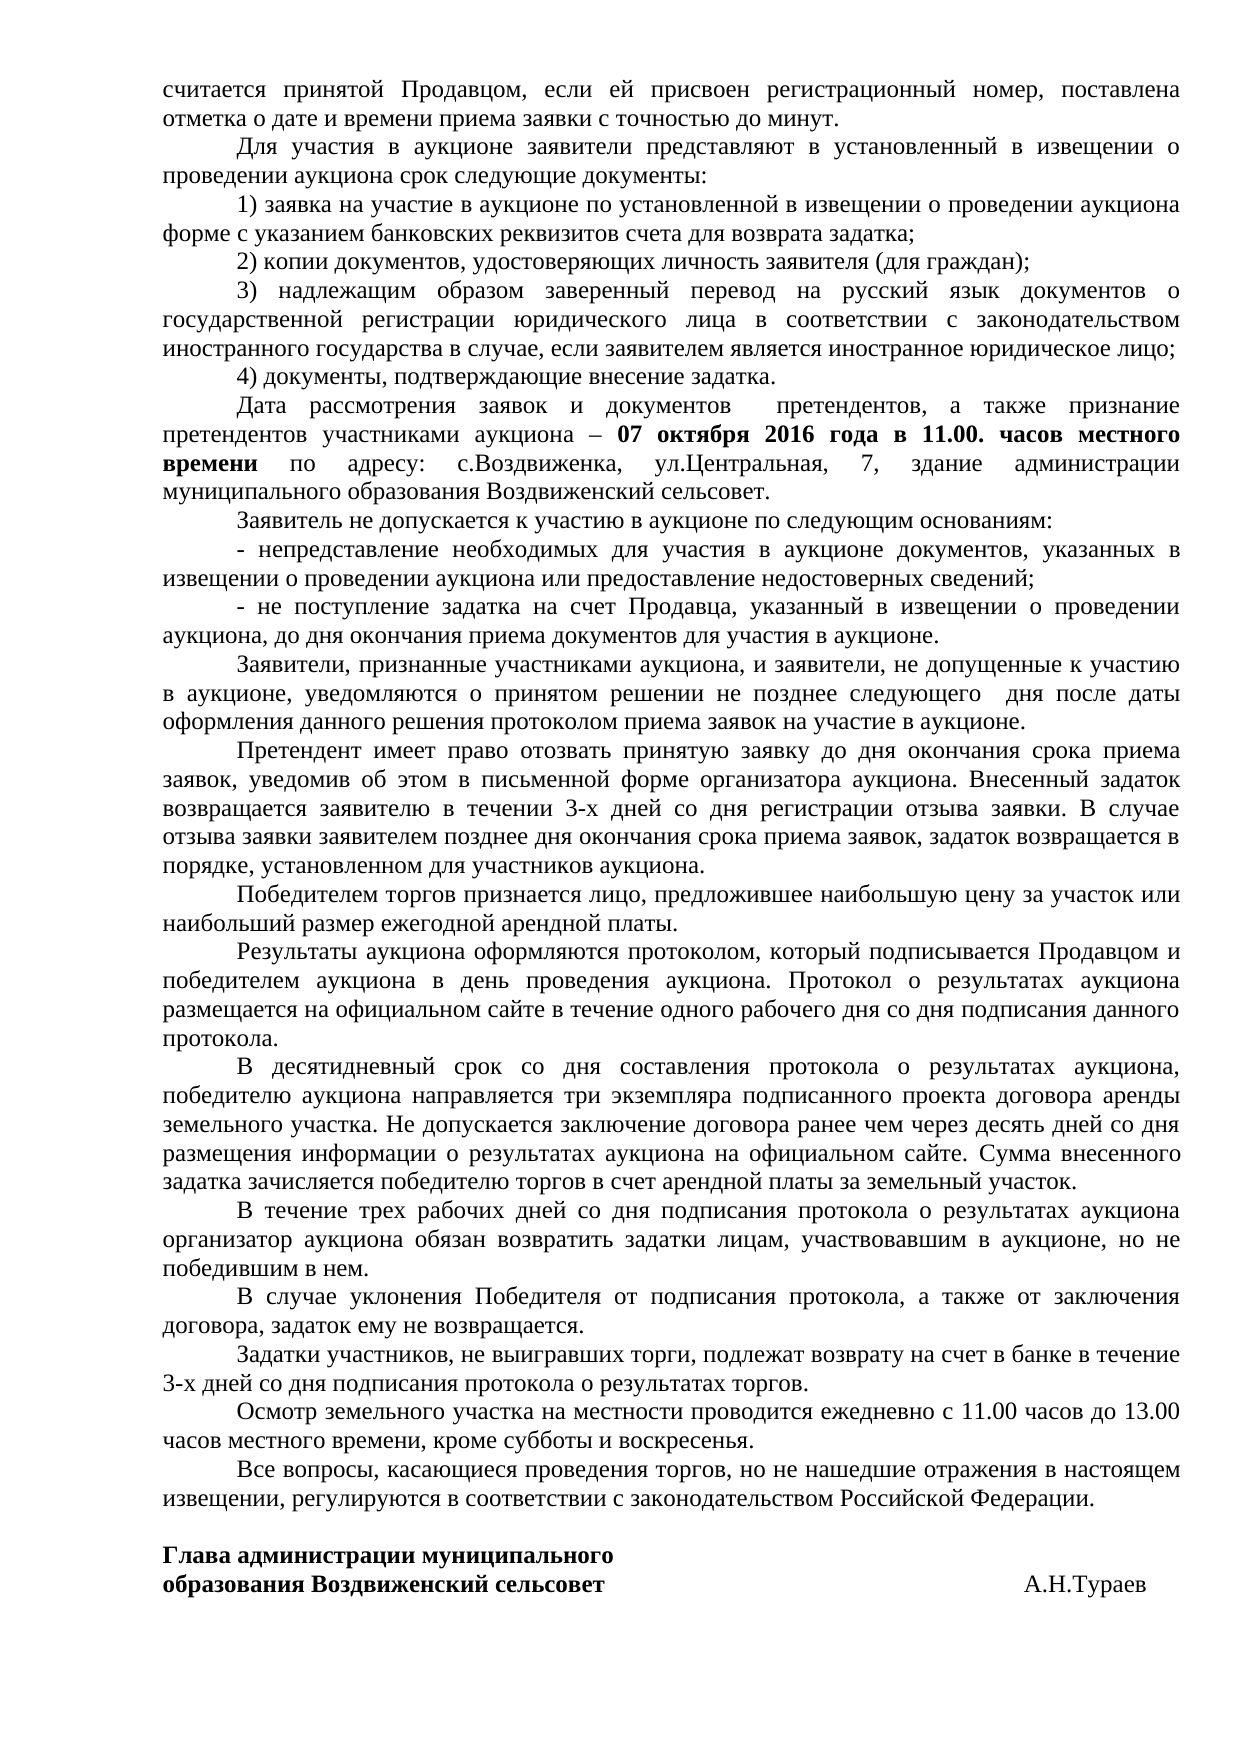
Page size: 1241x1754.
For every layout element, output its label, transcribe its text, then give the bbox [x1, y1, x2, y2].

text Задатки участников, не выигравших торги, подлежат возврату на счет в банке в течение 3-х дней со дня подписания протокола о результатах торгов. [162, 1339, 1181, 1396]
text Заявитель не допускается к участию в аукционе по следующим основаниям: [162, 505, 1181, 534]
text - не поступление задатка на счет Продавца, указанный в извещении о проведении аукциона, до дня окончания приема документов для участия в аукционе. [162, 591, 1181, 649]
text Дата рассмотрения заявок и документов претендентов, а также признание претендентов участниками аукциона – 07 октября 2016 года в 11.00. часов местного времени по адресу: с.Воздвиженка, ул.Центральная, 7, здание администрации муниципального образования Воздвиженский сельсовет. [162, 390, 1181, 505]
text Результаты аукциона оформляются протоколом, который подписывается Продавцом и победителем аукциона в день проведения аукциона. Протокол о результатах аукциона размещается на официальном сайте в течение одного рабочего дня со дня подписания данного протокола. [162, 936, 1181, 1051]
text образования Воздвиженский сельсовет А.Н.Тураев [162, 1569, 1201, 1598]
text 3) надлежащим образом заверенный перевод на русский язык документов о государственной регистрации юридического лица в соответствии с законодательством иностранного государства в случае, если заявителем является иностранное юридическое лицо; [162, 275, 1181, 361]
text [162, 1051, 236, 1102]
text Для участия в аукционе заявители представляют в установленный в извещении о проведении аукциона срок следующие документы: [162, 131, 1181, 189]
text 2) копии документов, удостоверяющих личность заявителя (для граждан); [162, 246, 1181, 275]
text Претендент имеет право отозвать принятую заявку до дня окончания срока приема заявок, уведомив об этом в письменной форме организатора аукциона. Внесенный задаток возвращается заявителю в течении 3-х дней со дня регистрации отзыва заявки. В случае отзыва заявки заявителем позднее дня окончания срока приема заявок, задаток возвращается в порядке, установленном для участников аукциона. [162, 735, 1181, 879]
text Глава администрации муниципального [162, 1540, 1201, 1569]
text 4) документы, подтверждающие внесение задатка. [162, 361, 1181, 390]
text Осмотр земельного участка на местности проводится ежедневно с 11.00 часов до 13.00 часов местного времени, кроме субботы и воскресенья. [162, 1396, 1181, 1454]
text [162, 74, 1181, 131]
text Заявители, признанные участниками аукциона, и заявители, не допущенные к участию в аукционе, уведомляются о принятом решении не позднее следующего дня после даты оформления данного решения протоколом приема заявок на участие в аукционе. [162, 649, 1181, 735]
text Все вопросы, касающиеся проведения торгов, но не нашедшие отражения в настоящем извещении, регулируются в соответствии с законодательством Российской Федерации. [162, 1454, 1181, 1511]
text В случае уклонения Победителя от подписания протокола, а также от заключения договора, задаток ему не возвращается. [162, 1281, 1181, 1339]
text Победителем торгов признается лицо, предложившее наибольшую цену за участок или наибольший размер ежегодной арендной платы. [162, 879, 1181, 936]
text В десятидневный срок со дня составления протокола о результатах аукциона, победителю аукциона направляется три экземпляра подписанного проекта договора аренды земельного участка. Не допускается заключение договора ранее чем через десять дней со дня размещения информации о результатах аукциона на официальном сайте. Сумма внесенного задатка зачисляется победителю торгов в счет арендной платы за земельный участок. [162, 1103, 1181, 1195]
text 1) заявка на участие в аукционе по установленной в извещении о проведении аукциона форме с указанием банковских реквизитов счета для возврата задатка; [162, 189, 1181, 246]
text В течение трех рабочих дней со дня подписания протокола о результатах аукциона организатор аукциона обязан возвратить задатки лицам, участвовавшим в аукционе, но не победившим в нем. [162, 1195, 1181, 1281]
text - непредставление необходимых для участия в аукционе документов, указанных в извещении о проведении аукциона или предоставление недостоверных сведений; [162, 534, 1181, 591]
